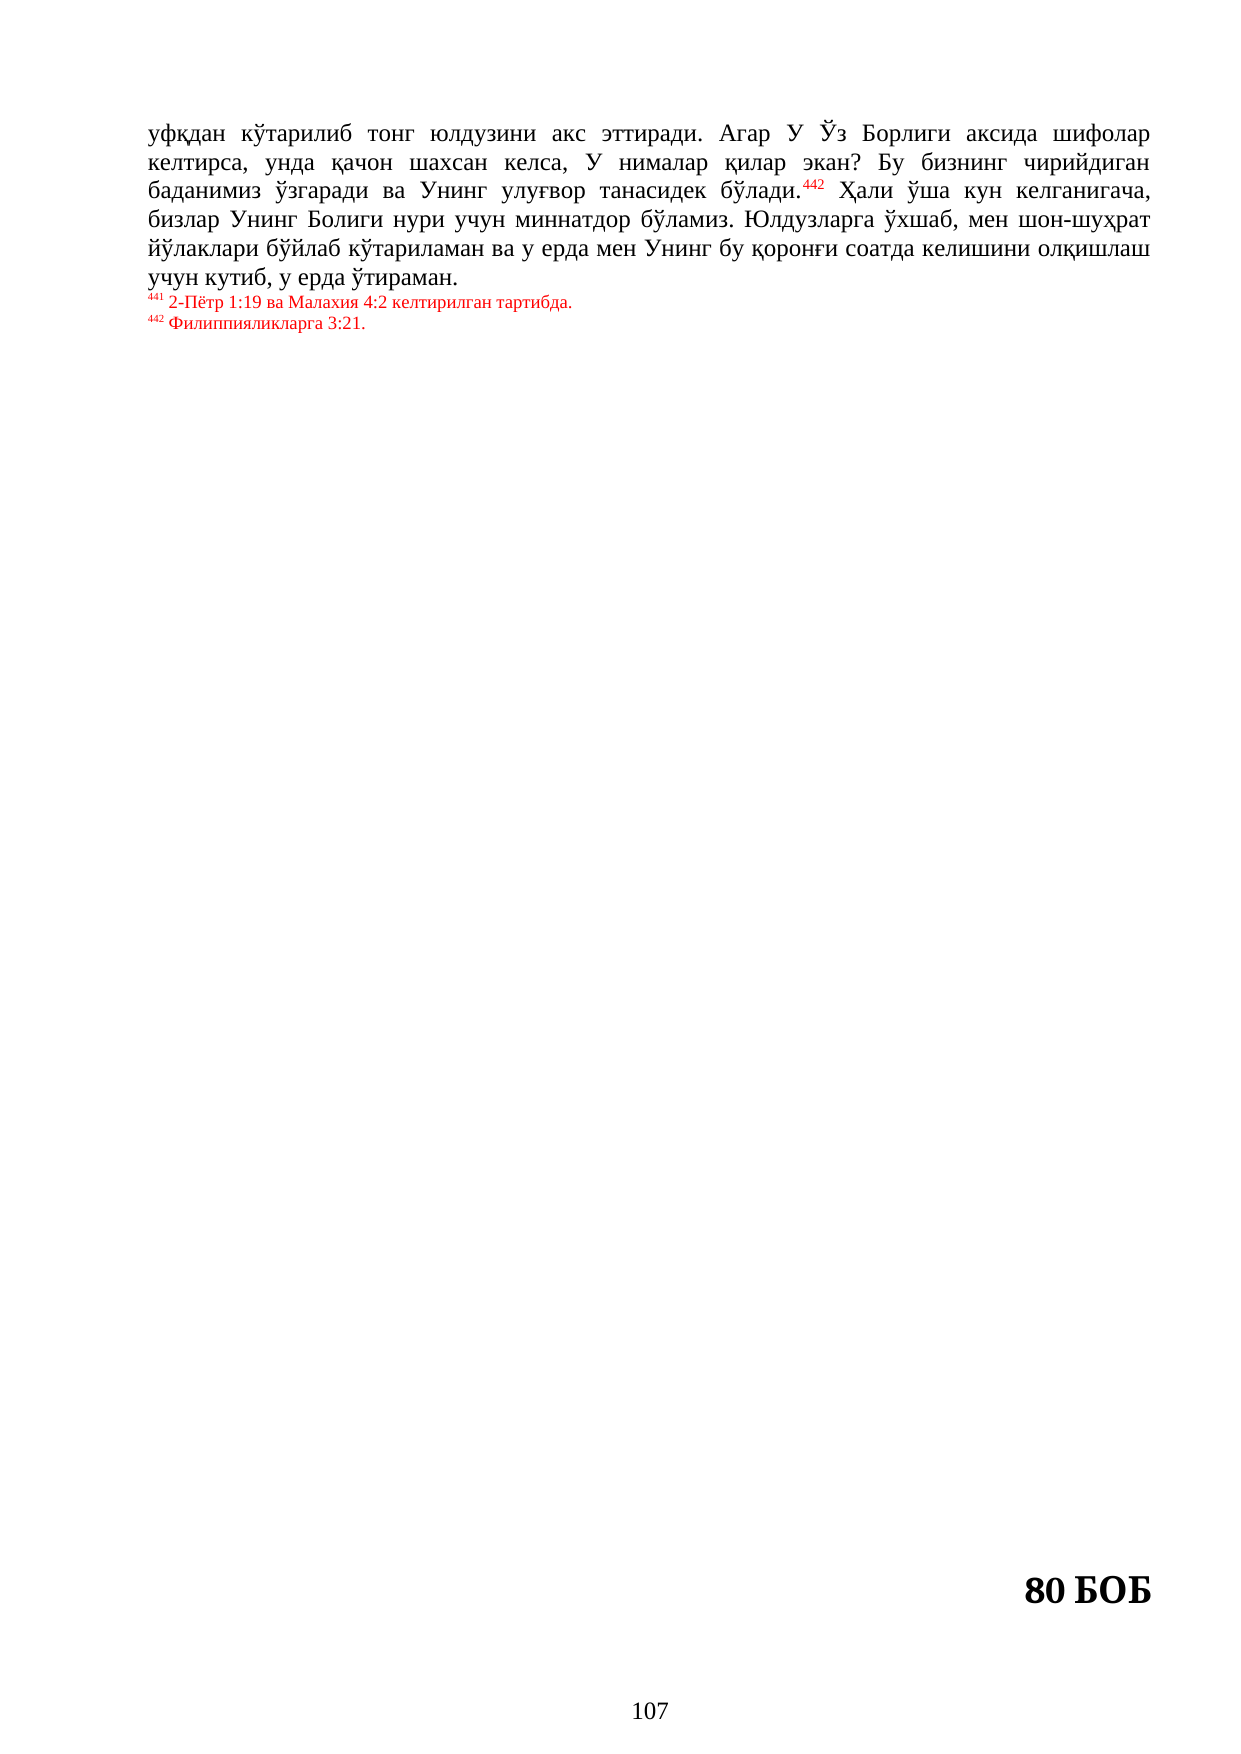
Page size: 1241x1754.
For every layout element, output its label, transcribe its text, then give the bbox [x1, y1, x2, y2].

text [148, 118, 1152, 291]
text 442 Филиппияликларга 3:21. [148, 312, 1152, 334]
text 441 2-Пётр 1:19 ва Малахия 4:2 келтирилган тартибда. [148, 291, 1152, 312]
text 80 БОБ [148, 1570, 1152, 1613]
